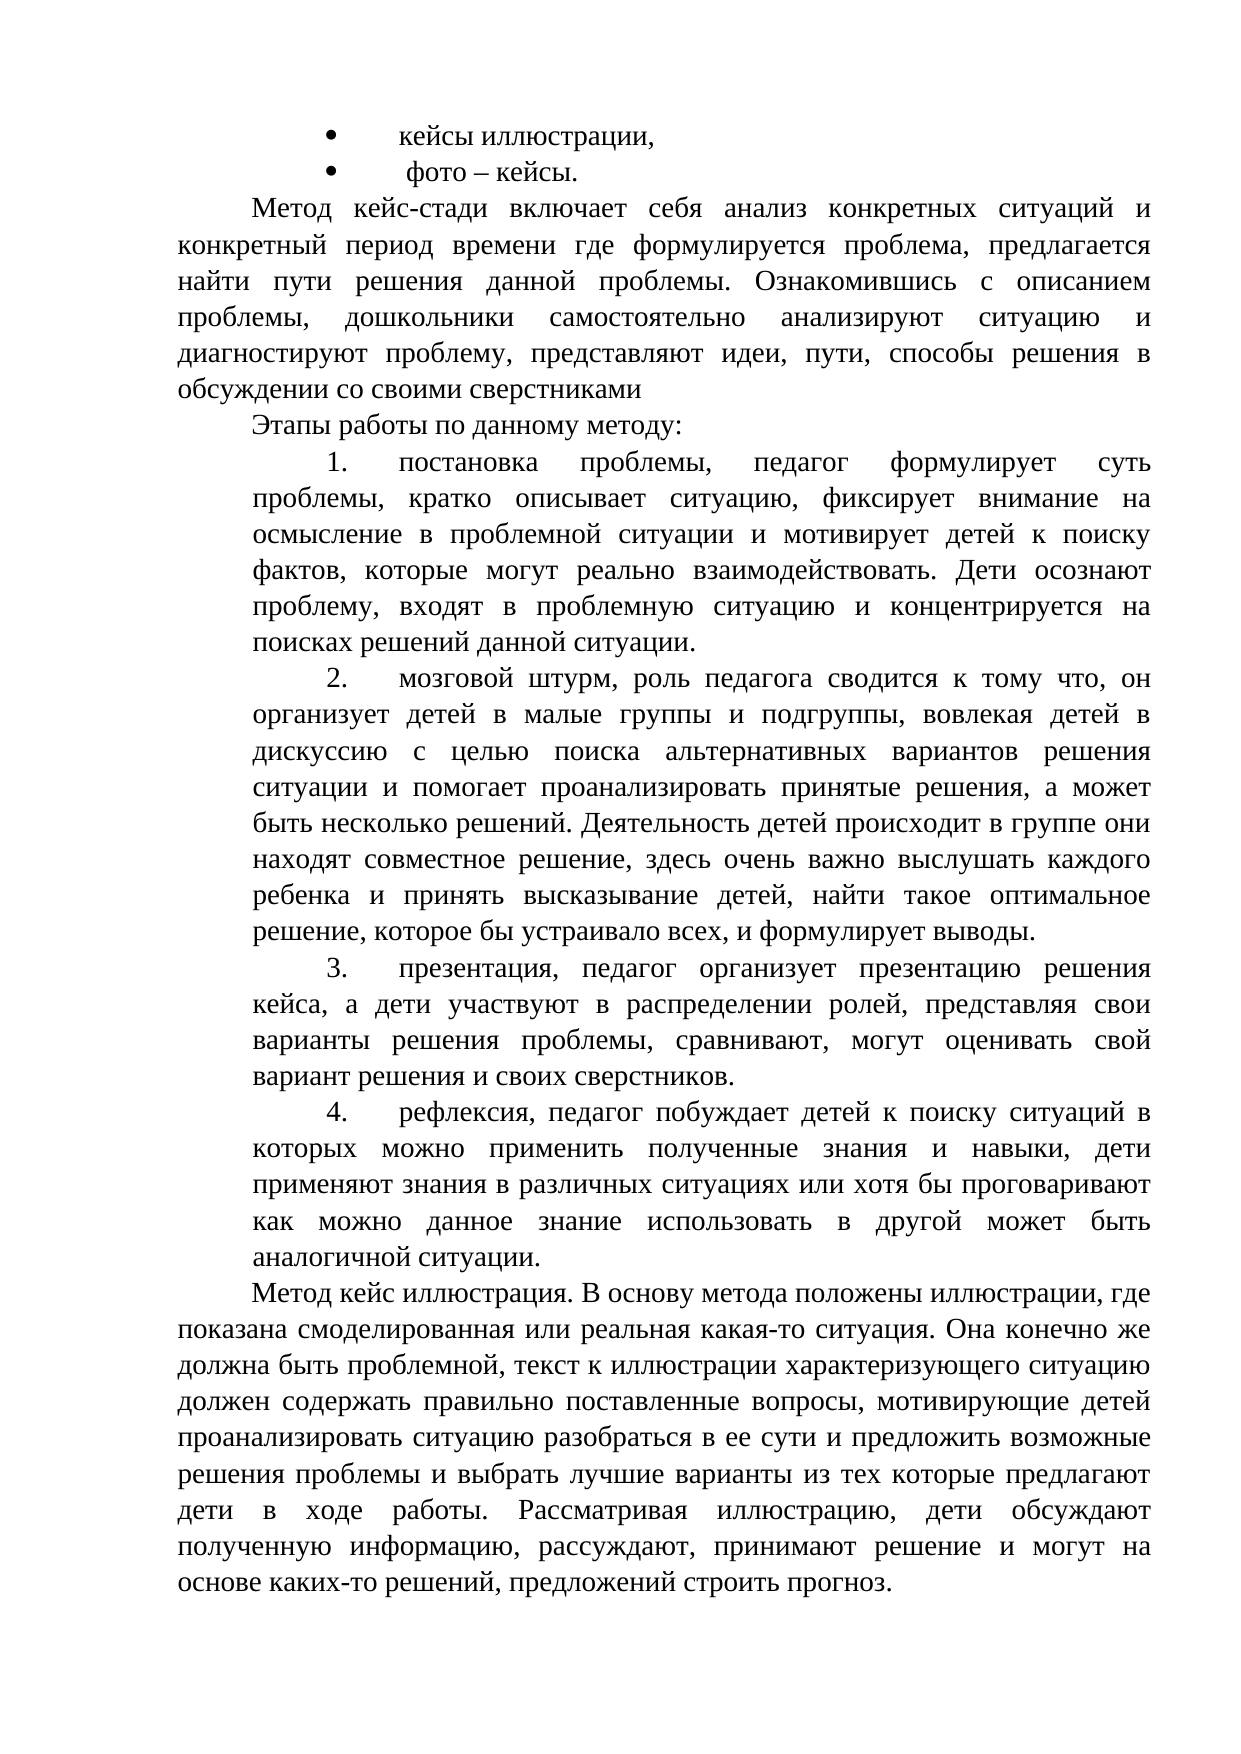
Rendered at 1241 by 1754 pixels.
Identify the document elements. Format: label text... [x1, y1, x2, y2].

list фото – кейсы. [252, 154, 1152, 188]
list постановка проблемы, педагог формулирует суть проблемы, кратко описывает ситуацию, фиксирует внимание на осмысление в проблемной ситуации и мотивирует детей к поиску фактов, которые могут реально взаимодействовать. Дети осознают проблему, входят в проблемную ситуацию и концентрируется на поисках решений данной ситуации. [252, 444, 1152, 658]
text Метод кейс иллюстрация. В основу метода положены иллюстрации, где показана смоделированная или реальная какая-то ситуация. Она конечно же должна быть проблемной, текст к иллюстрации характеризующего ситуацию должен содержать правильно поставленные вопросы, мотивирующие детей проанализировать ситуацию разобраться в ее сути и предложить возможные решения проблемы и выбрать лучшие варианты из тех которые предлагают дети в ходе работы. Рассматривая иллюстрацию, дети обсуждают полученную информацию, рассуждают, принимают решение и могут на основе каких-то решений, предложений строить прогноз. [177, 1275, 1152, 1598]
text Этапы работы по данному методу: [177, 407, 1152, 441]
list рефлексия, педагог побуждает детей к поиску ситуаций в которых можно применить полученные знания и навыки, дети применяют знания в различных ситуациях или хотя бы проговаривают как можно данное знание использовать в другой может быть аналогичной ситуации. [252, 1094, 1152, 1272]
list кейсы иллюстрации, [252, 118, 1152, 152]
text Метод кейс-стади включает себя анализ конкретных ситуаций и конкретный период времени где формулируется проблема, предлагается найти пути решения данной проблемы. Ознакомившись с описанием проблемы, дошкольники самостоятельно анализируют ситуацию и диагностируют проблему, представляют идеи, пути, способы решения в обсуждении со своими сверстниками [177, 191, 1152, 405]
list презентация, педагог организует презентацию решения кейса, а дети участвуют в распределении ролей, представляя свои варианты решения проблемы, сравнивают, могут оценивать свой вариант решения и своих сверстников. [252, 950, 1152, 1092]
list мозговой штурм, роль педагога сводится к тому что, он организует детей в малые группы и подгруппы, вовлекая детей в дискуссию с целью поиска альтернативных вариантов решения ситуации и помогает проанализировать принятые решения, а может быть несколько решений. Деятельность детей происходит в группе они находят совместное решение, здесь очень важно выслушать каждого ребенка и принять высказывание детей, найти такое оптимальное решение, которое бы устраивало всех, и формулирует выводы. [252, 661, 1152, 947]
